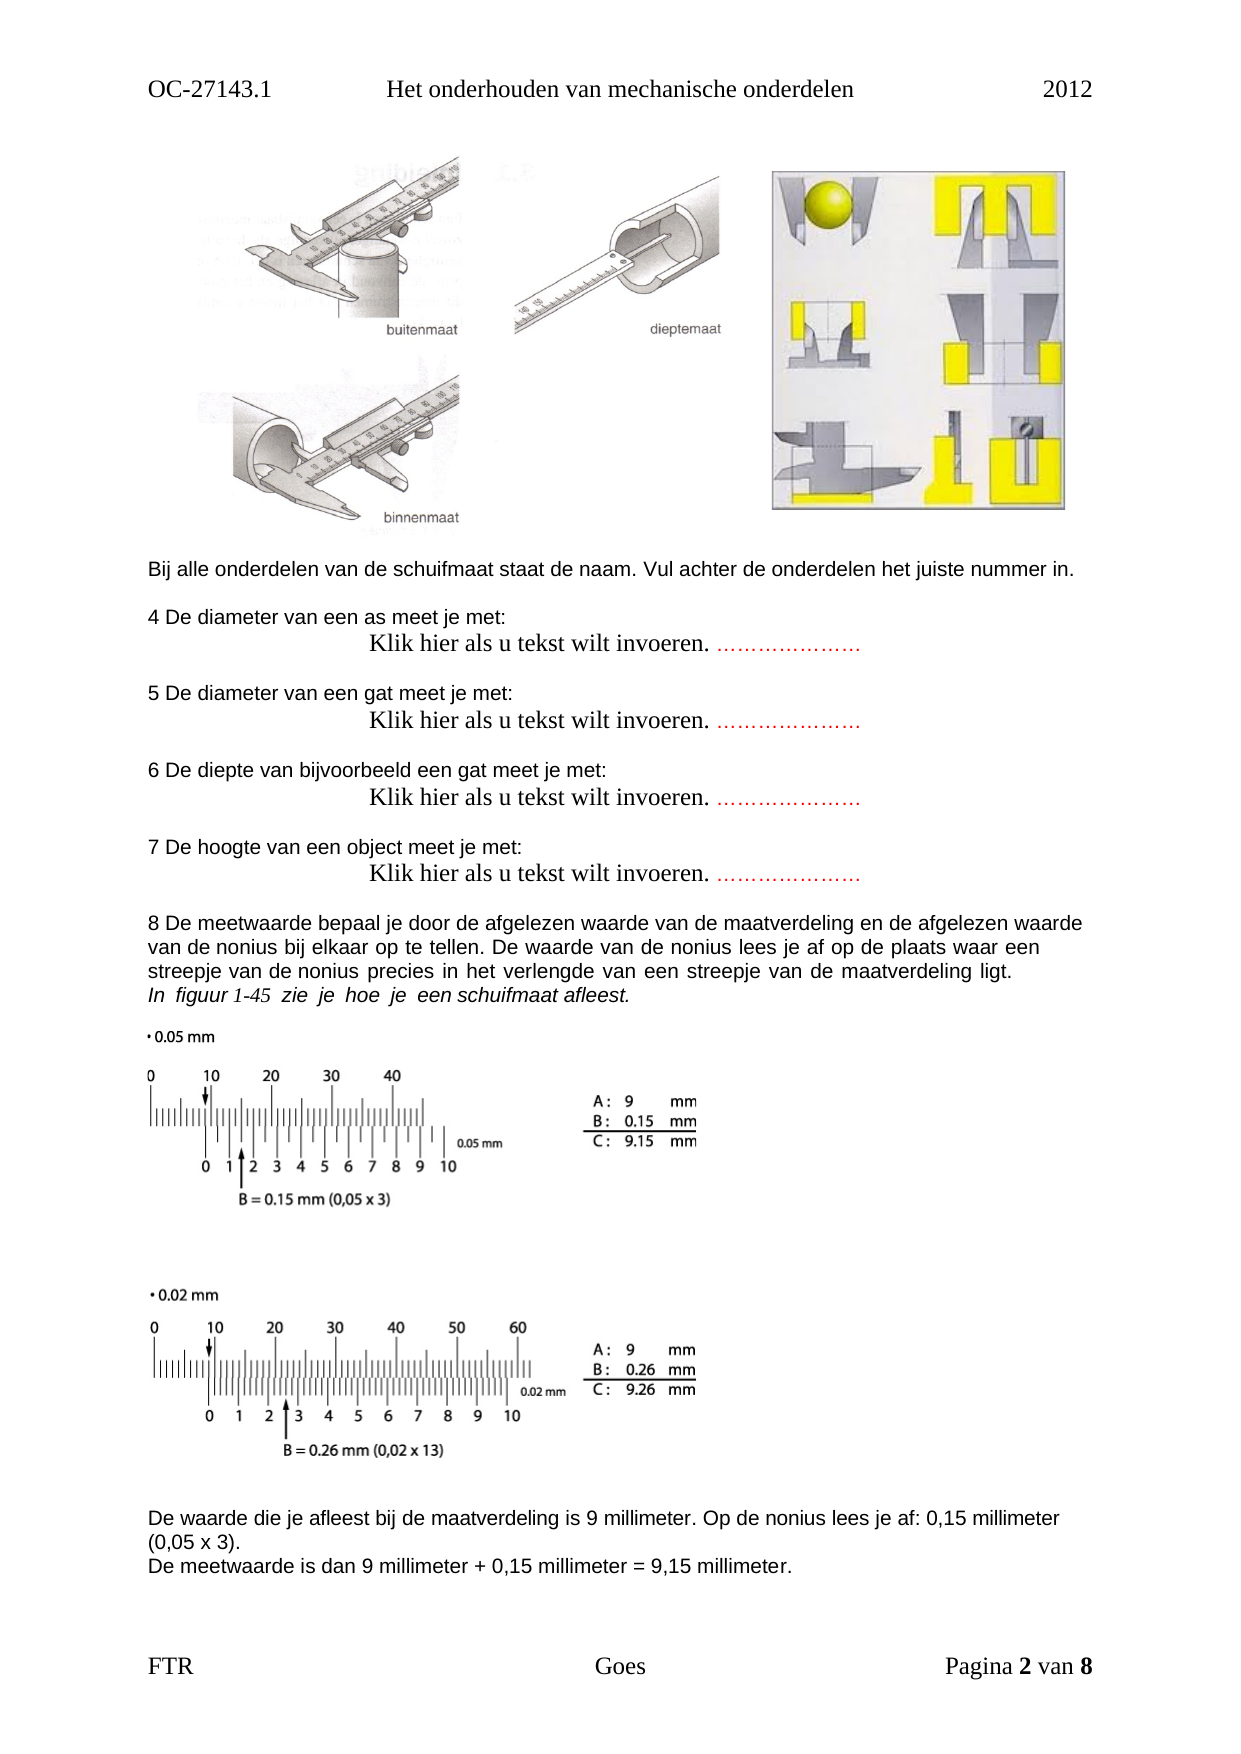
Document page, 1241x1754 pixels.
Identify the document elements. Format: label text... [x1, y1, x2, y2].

text Bij alle onderdelen van de schuifmaat staat de naam. Vul achter de onderdelen het juiste nummer in. [148, 557, 1093, 581]
text ………………… [148, 628, 1093, 657]
text ………………… [148, 782, 1093, 811]
text 5 De diameter van een gat meet je met: [148, 681, 1093, 705]
text ………………… [148, 858, 1093, 887]
picture [147, 1031, 697, 1458]
text ………………… [148, 705, 1093, 734]
picture [197, 145, 741, 542]
text De waarde die je afleest bij de maatverdeling is 9 millimeter. Op de nonius lees je af: 0,15 millimeter (0,05 x 3). [148, 1506, 1093, 1554]
text In figuur 1-45 zie je hoe je een schuifmaat afleest. [148, 983, 1093, 1007]
text De meetwaarde is dan 9 millimeter + 0,15 millimeter = 9,15 millimeter. [148, 1554, 1093, 1578]
picture [771, 171, 1066, 510]
text 8 De meetwaarde bepaal je door de afgelezen waarde van de maatverdeling en de afgelezen waarde van de nonius bij elkaar op te tellen. De waarde van de nonius lees je af op de plaats waar een streepje van de nonius precies in het verlengde van een streepje van de maatverdeling ligt. [148, 911, 1093, 983]
text 4 De diameter van een as meet je met: [148, 604, 1093, 628]
text 7 De hoogte van een object meet je met: [148, 834, 1093, 858]
text 6 De diepte van bijvoorbeeld een gat meet je met: [148, 758, 1093, 782]
